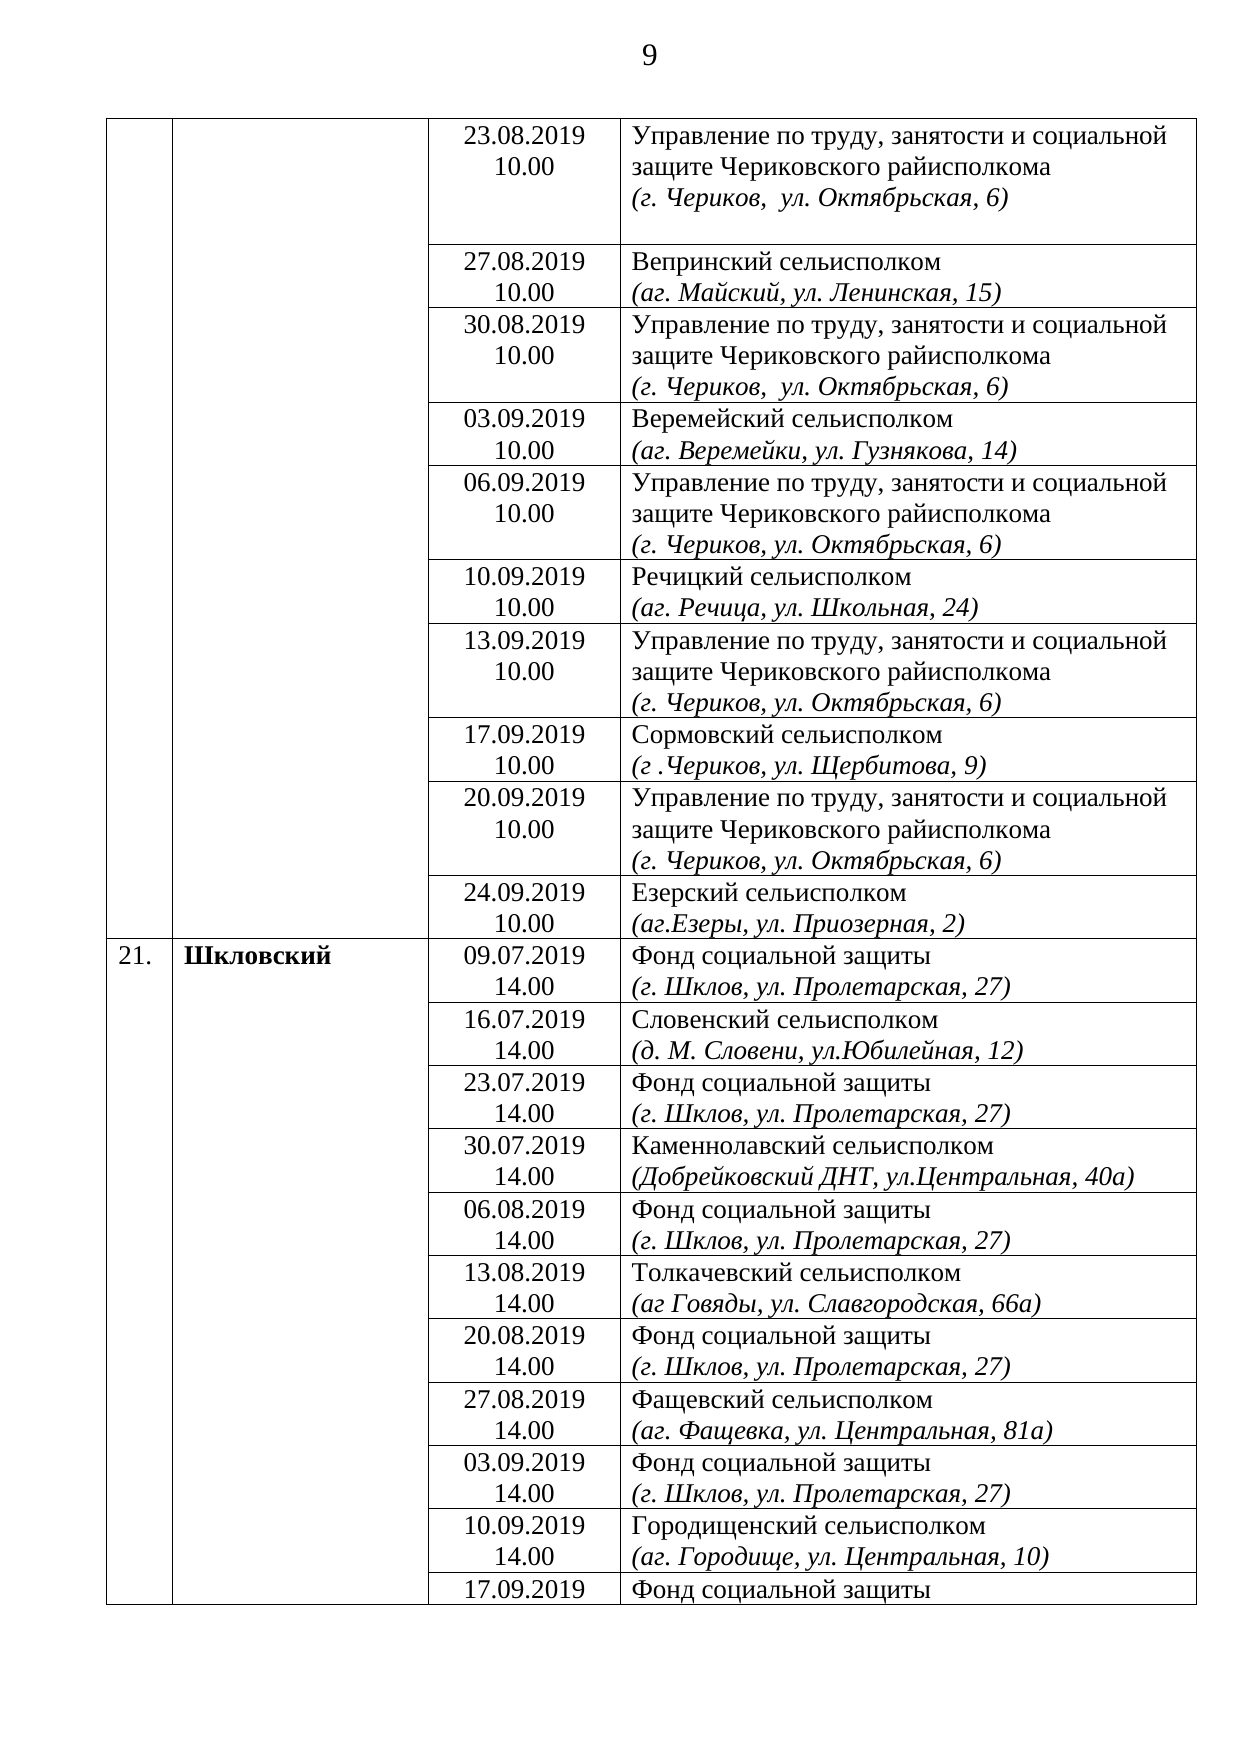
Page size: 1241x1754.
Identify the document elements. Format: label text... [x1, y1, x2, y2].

table_cell Фонд социальной защиты (г. Шклов, ул. Пролетарская, 27) [621, 1193, 1196, 1255]
table_cell 03.09.2019 14.00 [429, 1446, 620, 1508]
table_cell Речицкий сельисполком (аг. Речица, ул. Школьная, 24) [621, 560, 1196, 623]
table_cell Вепринский сельисполком (аг. Майский, ул. Ленинская, 15) [621, 245, 1196, 307]
table_cell 23.07.2019 14.00 [429, 1066, 620, 1128]
table_cell Толкачевский сельисполком (аг Говяды, ул. Славгородская, 66а) [621, 1256, 1196, 1318]
table_cell Каменнолавский сельисполком (Добрейковский ДНТ, ул.Центральная, 40а) [621, 1129, 1196, 1192]
table_cell Городищенский сельисполком (аг. Городище, ул. Центральная, 10) [621, 1509, 1196, 1572]
table_cell Езерский сельисполком (аг.Езеры, ул. Приозерная, 2) [621, 876, 1196, 938]
table_cell 23.08.2019 10.00 [429, 119, 620, 244]
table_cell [621, 119, 1196, 244]
table_cell 17.09.2019 14.00 [429, 1573, 620, 1604]
table_cell Сормовский сельисполком (г .Чериков, ул. Щербитова, 9) [621, 718, 1196, 781]
table_cell 30.07.2019 14.00 [429, 1129, 620, 1192]
table_cell 24.09.2019 10.00 [429, 876, 620, 938]
table_cell Словенский сельисполком (д. М. Словени, ул.Юбилейная, 12) [621, 1003, 1196, 1065]
table_cell 09.07.2019 14.00 [429, 939, 620, 1002]
table_cell 20.08.2019 14.00 [429, 1319, 620, 1382]
table_cell Шкловский [173, 939, 428, 1604]
table_cell Управление по труду, занятости и социальной защите Чериковского райисполкома (г. Чериков, ул. Октябрьская, 6) [621, 308, 1196, 402]
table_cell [621, 1446, 1196, 1508]
table_cell Фонд социальной защиты (г. Шклов, ул. Пролетарская, 27) [621, 1319, 1196, 1382]
table_cell 17.09.2019 10.00 [429, 718, 620, 781]
table_cell 27.08.2019 14.00 [429, 1383, 620, 1445]
table_cell Управление по труду, занятости и социальной защите Чериковского райисполкома (г. Чериков, ул. Октябрьская, 6) [621, 624, 1196, 717]
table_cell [621, 1573, 1196, 1604]
table_cell 16.07.2019 14.00 [429, 1003, 620, 1065]
table_cell Фонд социальной защиты (г. Шклов, ул. Пролетарская, 27) [621, 1066, 1196, 1128]
table_cell Веремейский сельисполком (аг. Веремейки, ул. Гузнякова, 14) [621, 403, 1196, 465]
table_cell Управление по труду, занятости и социальной защите Чериковского райисполкома (г. Чериков, ул. Октябрьская, 6) [621, 466, 1196, 559]
table_cell 10.09.2019 14.00 [429, 1509, 620, 1572]
table_cell 13.09.2019 10.00 [429, 624, 620, 717]
table_cell 06.09.2019 10.00 [429, 466, 620, 559]
table_cell Фащевский сельисполком (аг. Фащевка, ул. Центральная, 81а) [621, 1383, 1196, 1445]
table_cell 30.08.2019 10.00 [429, 308, 620, 402]
table_cell Фонд социальной защиты (г. Шклов, ул. Пролетарская, 27) [621, 939, 1196, 1002]
table_cell 03.09.2019 10.00 [429, 403, 620, 465]
table_cell 10.09.2019 10.00 [429, 560, 620, 623]
table_cell Управление по труду, занятости и социальной защите Чериковского райисполкома (г. Чериков, ул. Октябрьская, 6) [621, 782, 1196, 875]
table_cell 20.09.2019 10.00 [429, 782, 620, 875]
table_cell 06.08.2019 14.00 [429, 1193, 620, 1255]
table_cell 13.08.2019 14.00 [429, 1256, 620, 1318]
table_cell 27.08.2019 10.00 [429, 245, 620, 307]
table_cell 21. [107, 939, 172, 1604]
